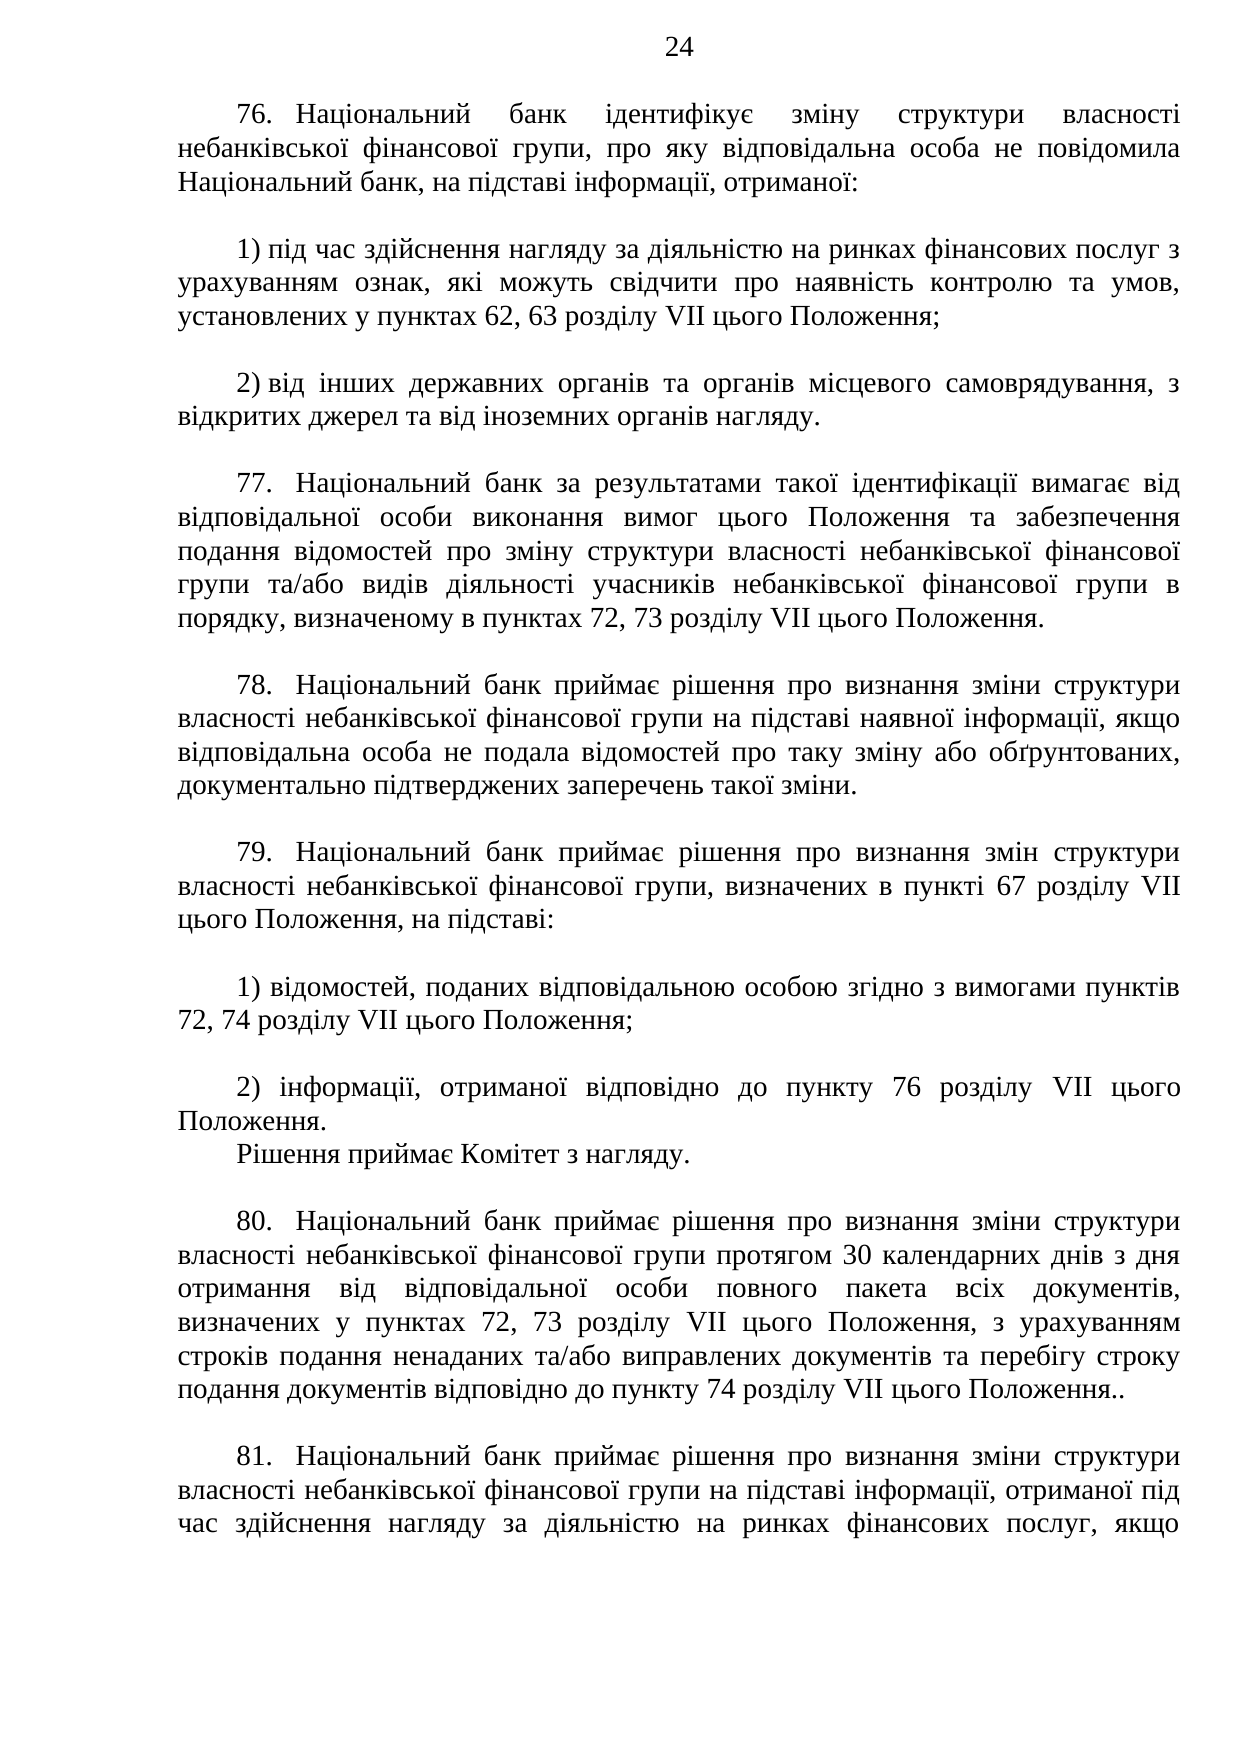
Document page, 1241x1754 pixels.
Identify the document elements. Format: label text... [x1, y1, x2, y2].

list Національний банк приймає рішення про визнання змін структури власності небанківської фінансової групи, визначених в пункті 67 розділу VII цього Положення, на підставі: [177, 834, 1181, 935]
list Національний банк за результатами такої ідентифікації вимагає від відповідальної особи виконання вимог цього Положення та забезпечення подання відомостей про зміну структури власності небанківської фінансової групи та/або видів діяльності учасників небанківської фінансової групи в порядку, визначеному в пунктах 72, 73 розділу VIІ цього Положення. [177, 466, 1181, 633]
list Рішення приймає Комітет з нагляду. [177, 1136, 1181, 1170]
list від інших державних органів та органів місцевого самоврядування, з відкритих джерел та від іноземних органів нагляду. [177, 365, 1181, 432]
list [177, 1438, 1181, 1539]
list Національний банк ідентифікує зміну структури власності небанківської фінансової групи, про яку відповідальна особа не повідомила Національний банк, на підставі інформації, отриманої: [177, 97, 1181, 197]
list під час здійснення нагляду за діяльністю на ринках фінансових послуг з урахуванням ознак, які можуть свідчити про наявність контролю та умов, установлених у пунктах 62, 63 розділу VIІ цього Положення; [177, 231, 1181, 331]
list Національний банк приймає рішення про визнання зміни структури власності небанківської фінансової групи на підставі наявної інформації, якщо відповідальна особа не подала відомостей про таку зміну або обґрунтованих, документально підтверджених заперечень такої зміни. [177, 667, 1181, 801]
list 2) інформації, отриманої відповідно до пункту 76 розділу VII цього Положення. [177, 1069, 1181, 1136]
text 1) відомостей, поданих відповідальною особою згідно з вимогами пунктів 72, 74 розділу VII цього Положення; [177, 969, 1181, 1036]
list Національний банк приймає рішення про визнання зміни структури власності небанківської фінансової групи протягом 30 календарних днів з дня отримання від відповідальної особи повного пакета всіх документів, визначених у пунктах 72, 73 розділу VII цього Положення, з урахуванням строків подання ненаданих та/або виправлених документів та перебігу строку подання документів відповідно до пункту 74 розділу VII цього Положення.. [177, 1203, 1181, 1405]
